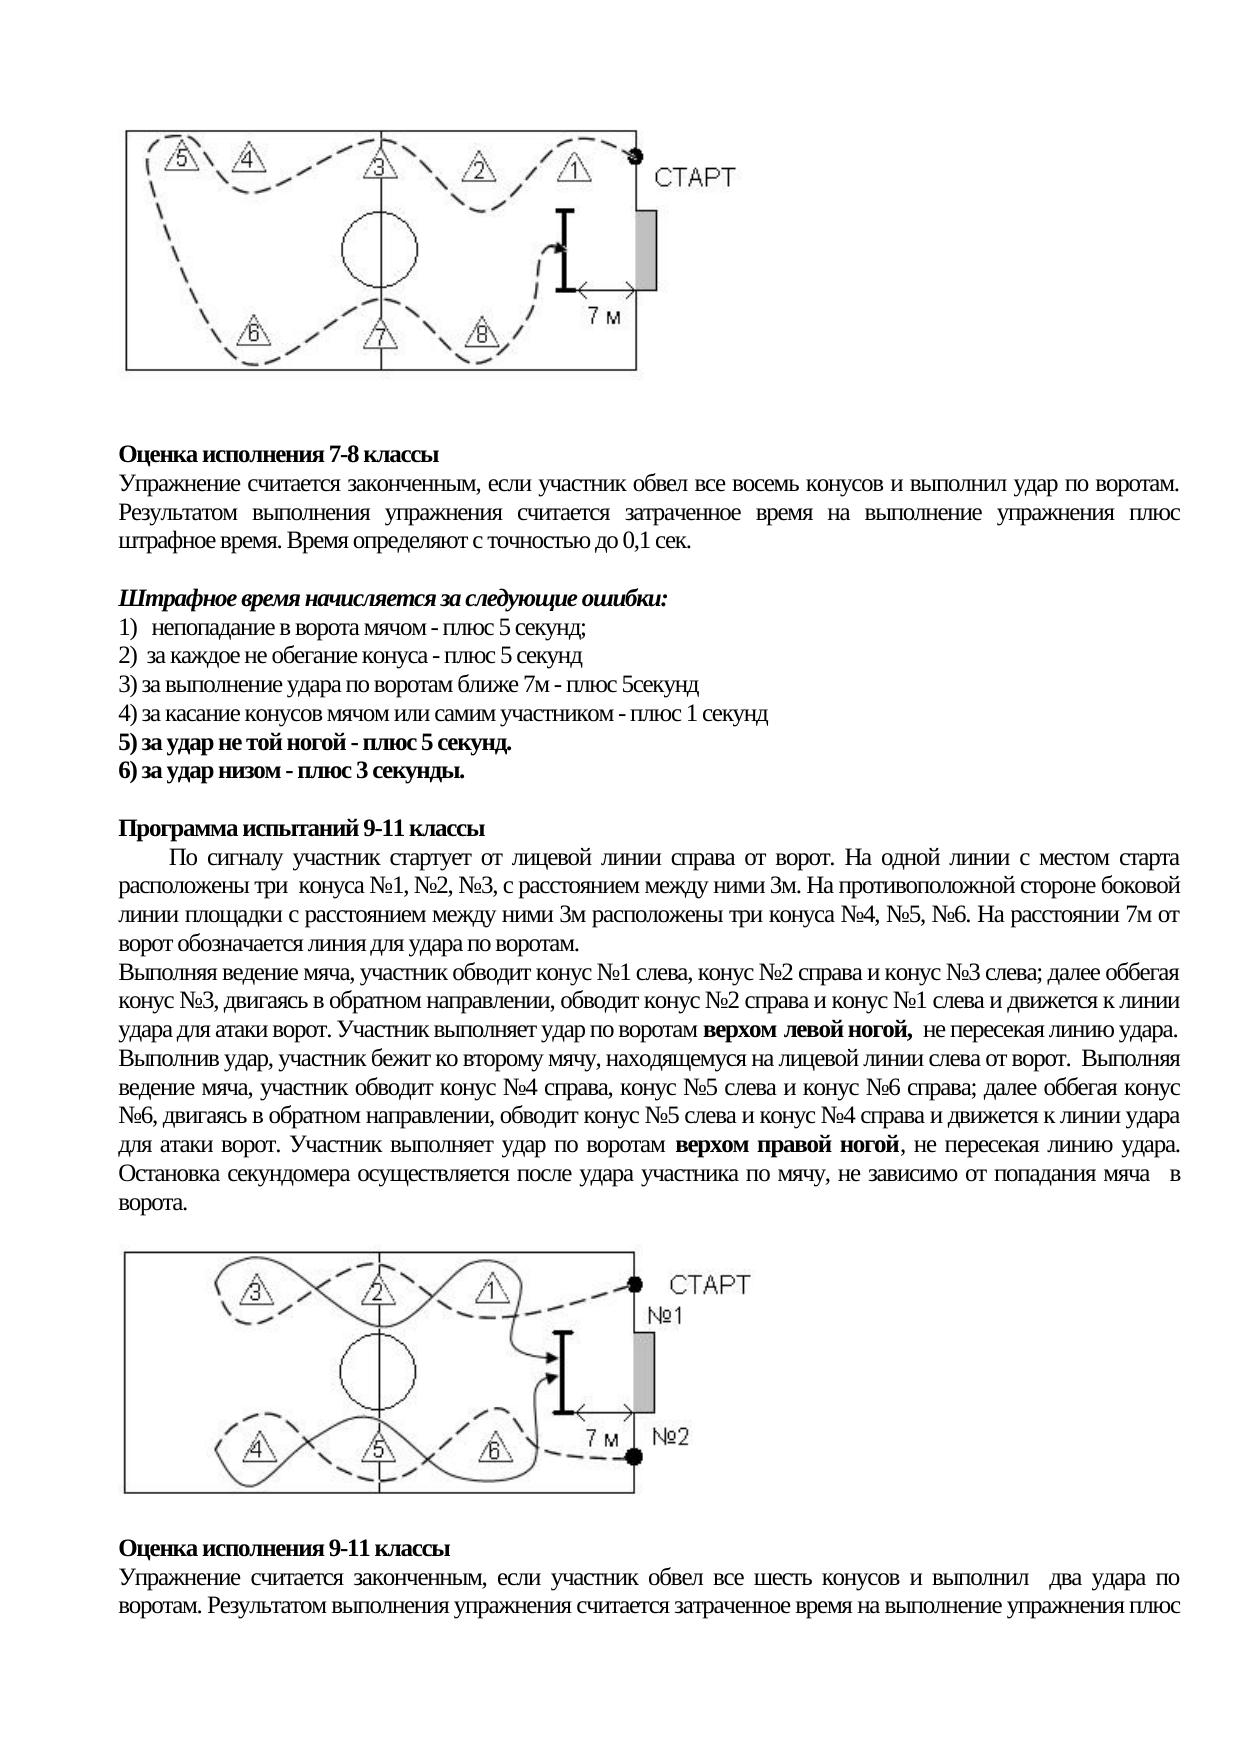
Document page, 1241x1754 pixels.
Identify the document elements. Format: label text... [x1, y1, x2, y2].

text Штрафное время начисляется за следующие ошибки: [118, 583, 1181, 612]
text 3) за выполнение удара по воротам ближе 7м - плюс 5секунд [118, 669, 1181, 698]
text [118, 1562, 1181, 1619]
text Оценка исполнения 9-11 классы [118, 1533, 1181, 1562]
picture [118, 1244, 757, 1505]
text Оценка исполнения 7-8 классы [118, 439, 1181, 468]
text 4) за касание конусов мячом или самим участником - плюс 1 секунд [118, 698, 1181, 727]
text Программа испытаний 9-11 классы [118, 813, 1181, 842]
text 1) непопадание в ворота мячом - плюс 5 секунд; [118, 612, 1181, 641]
text Выполняя ведение мяча, участник обводит конус №1 слева, конус №2 справа и конус №3 слева; далее оббегая конус №3, двигаясь в обратном направлении, обводит конус №2 справа и конус №1 слева и движется к линии удара для атаки ворот. Участник выполняет удар по воротам верхом левой ногой, не пересекая линию удара. [118, 957, 1181, 1043]
text Выполнив удар, участник бежит ко второму мячу, находящемуся на лицевой линии слева от ворот. Выполняя ведение мяча, участник обводит конус №4 справа, конус №5 слева и конус №6 справа; далее оббегая конус №6, двигаясь в обратном направлении, обводит конус №5 слева и конус №4 справа и движется к линии удара для атаки ворот. Участник выполняет удар по воротам верхом правой ногой, не пересекая линию удара. Остановка секундомера осуществляется после удара участника по мячу, не зависимо от попадания мяча в ворота. [118, 1043, 1181, 1216]
text 6) за удар низом - плюс 3 секунды. [118, 756, 1181, 784]
text 2) за каждое не обегание конуса - плюс 5 секунд [118, 641, 1181, 669]
picture [118, 118, 742, 382]
text 5) за удар не той ногой - плюс 5 секунд. [118, 727, 1181, 756]
text Упражнение считается законченным, если участник обвел все восемь конусов и выполнил удар по воротам. Результатом выполнения упражнения считается затраченное время на выполнение упражнения плюс штрафное время. Время определяют с точностью до 0,1 сек. [118, 468, 1181, 554]
text По сигналу участник стартует от лицевой линии справа от ворот. На одной линии с местом старта расположены три конуса №1, №2, №3, с расстоянием между ними 3м. На противоположной стороне боковой линии площадки с расстоянием между ними 3м расположены три конуса №4, №5, №6. На расстоянии 7м от ворот обозначается линия для удара по воротам. [118, 842, 1181, 957]
